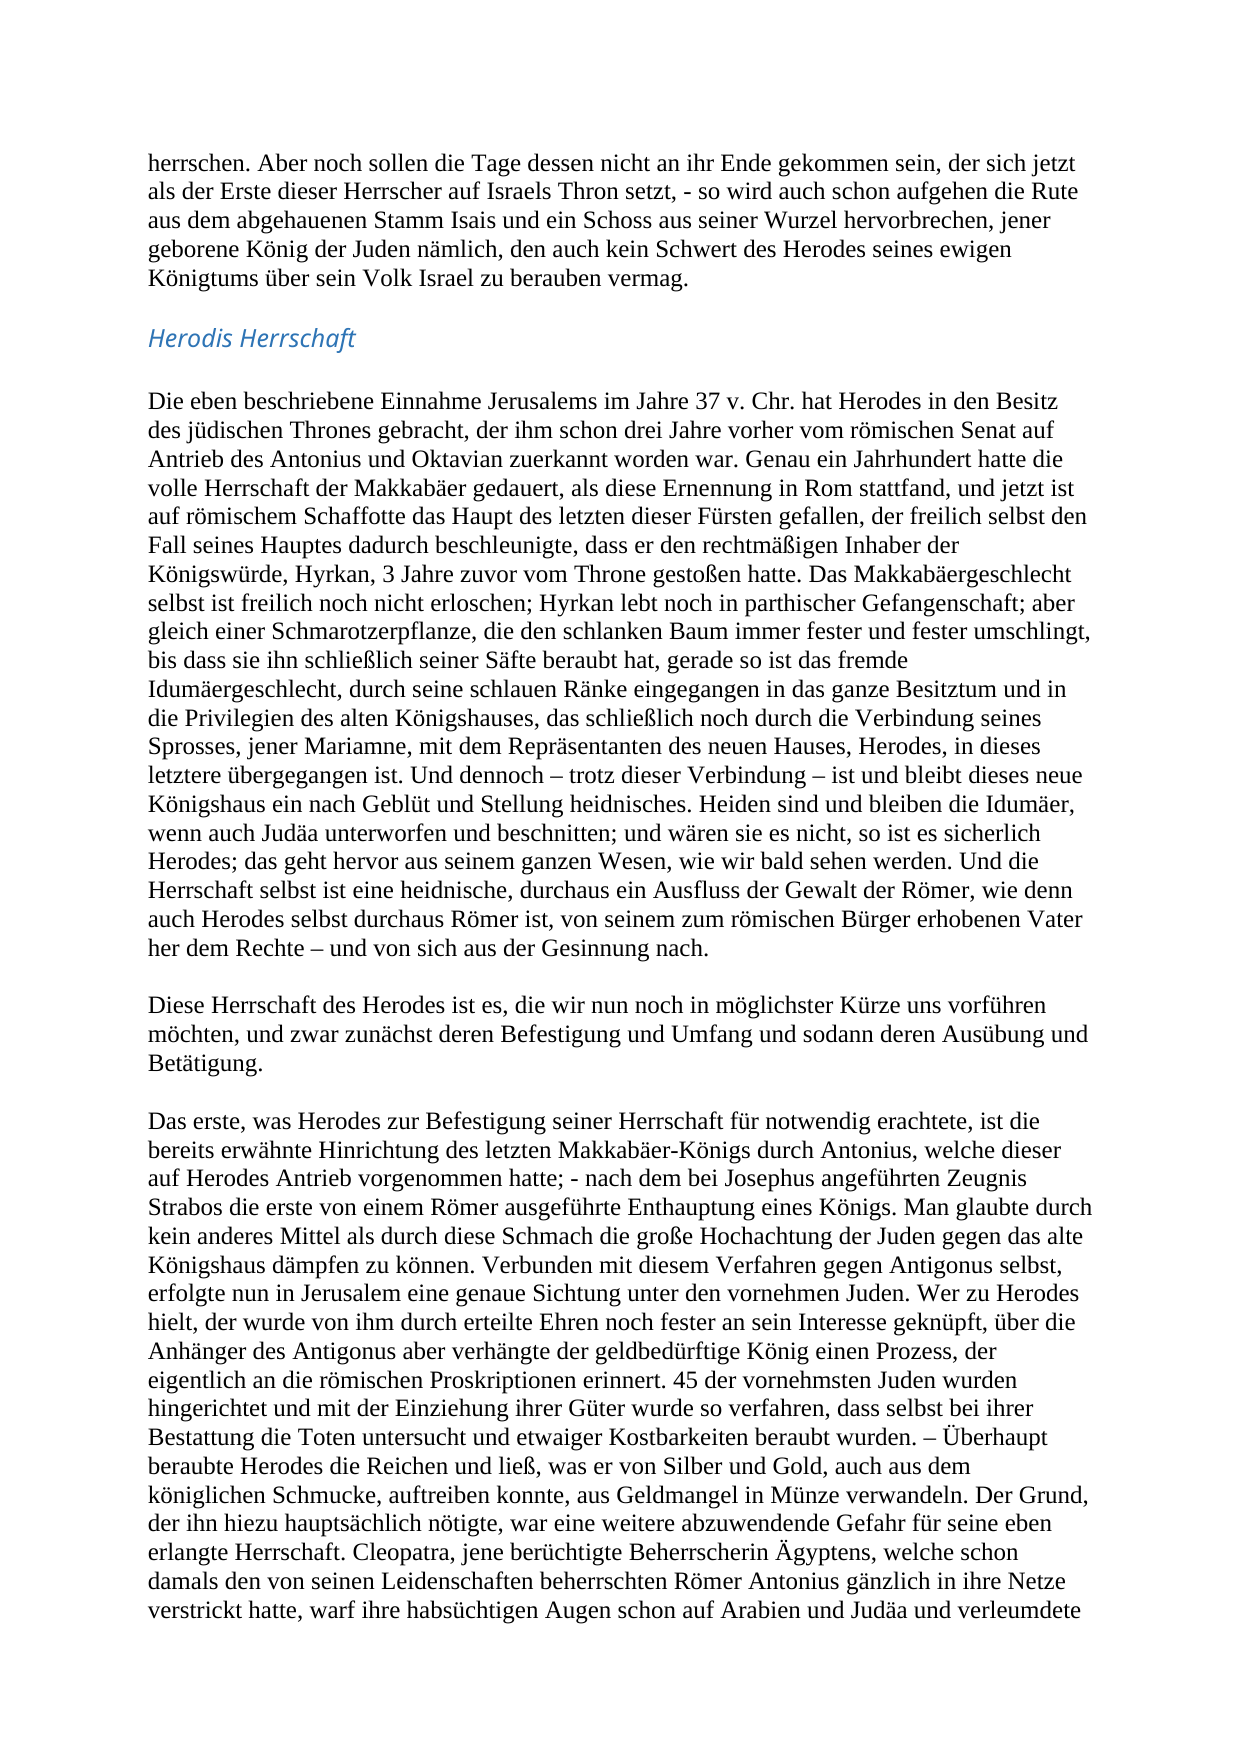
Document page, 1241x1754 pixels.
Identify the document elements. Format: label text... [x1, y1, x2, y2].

text Die eben beschriebene Einnahme Jerusalems im Jahre 37 v. Chr. hat Herodes in den Besitz des jüdischen Thrones gebracht, der ihm schon drei Jahre vorher vom römischen Senat auf Antrieb des Antonius und Oktavian zuerkannt worden war. Genau ein Jahrhundert hatte die volle Herrschaft der Makkabäer gedauert, als diese Ernennung in Rom stattfand, und jetzt ist auf römischem Schaffotte das Haupt des letzten dieser Fürsten gefallen, der freilich selbst den Fall seines Hauptes dadurch beschleunigte, dass er den rechtmäßigen Inhaber der Königswürde, Hyrkan, 3 Jahre zuvor vom Throne gestoßen hatte. Das Makkabäergeschlecht selbst ist freilich noch nicht erloschen; Hyrkan lebt noch in parthischer Gefangenschaft; aber gleich einer Schmarotzerpflanze, die den schlanken Baum immer fester und fester umschlingt, bis dass sie ihn schließlich seiner Säfte beraubt hat, gerade so ist das fremde Idumäergeschlecht, durch seine schlauen Ränke eingegangen in das ganze Besitztum und in die Privilegien des alten Königshauses, das schließlich noch durch die Verbindung seines Sprosses, jener Mariamne, mit dem Repräsentanten des neuen Hauses, Herodes, in dieses letztere übergegangen ist. Und dennoch – trotz dieser Verbindung – ist und bleibt dieses neue Königshaus ein nach Geblüt und Stellung heidnisches. Heiden sind und bleiben die Idumäer, wenn auch Judäa unterworfen und beschnitten; und wären sie es nicht, so ist es sicherlich Herodes; das geht hervor aus seinem ganzen Wesen, wie wir bald sehen werden. Und die Herrschaft selbst ist eine heidnische, durchaus ein Ausfluss der Gewalt der Römer, wie denn auch Herodes selbst durchaus Römer ist, von seinem zum römischen Bürger erhobenen Vater her dem Rechte – und von sich aus der Gesinnung nach. [148, 386, 1093, 961]
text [148, 148, 1093, 291]
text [148, 1106, 1093, 1623]
text Diese Herrschaft des Herodes ist es, die wir nun noch in möglichster Kürze uns vorführen möchten, und zwar zunächst deren Befestigung und Umfang und sodann deren Ausübung und Betätigung. [148, 991, 1093, 1077]
subtitle Herodis Herrschaft [148, 321, 1093, 354]
